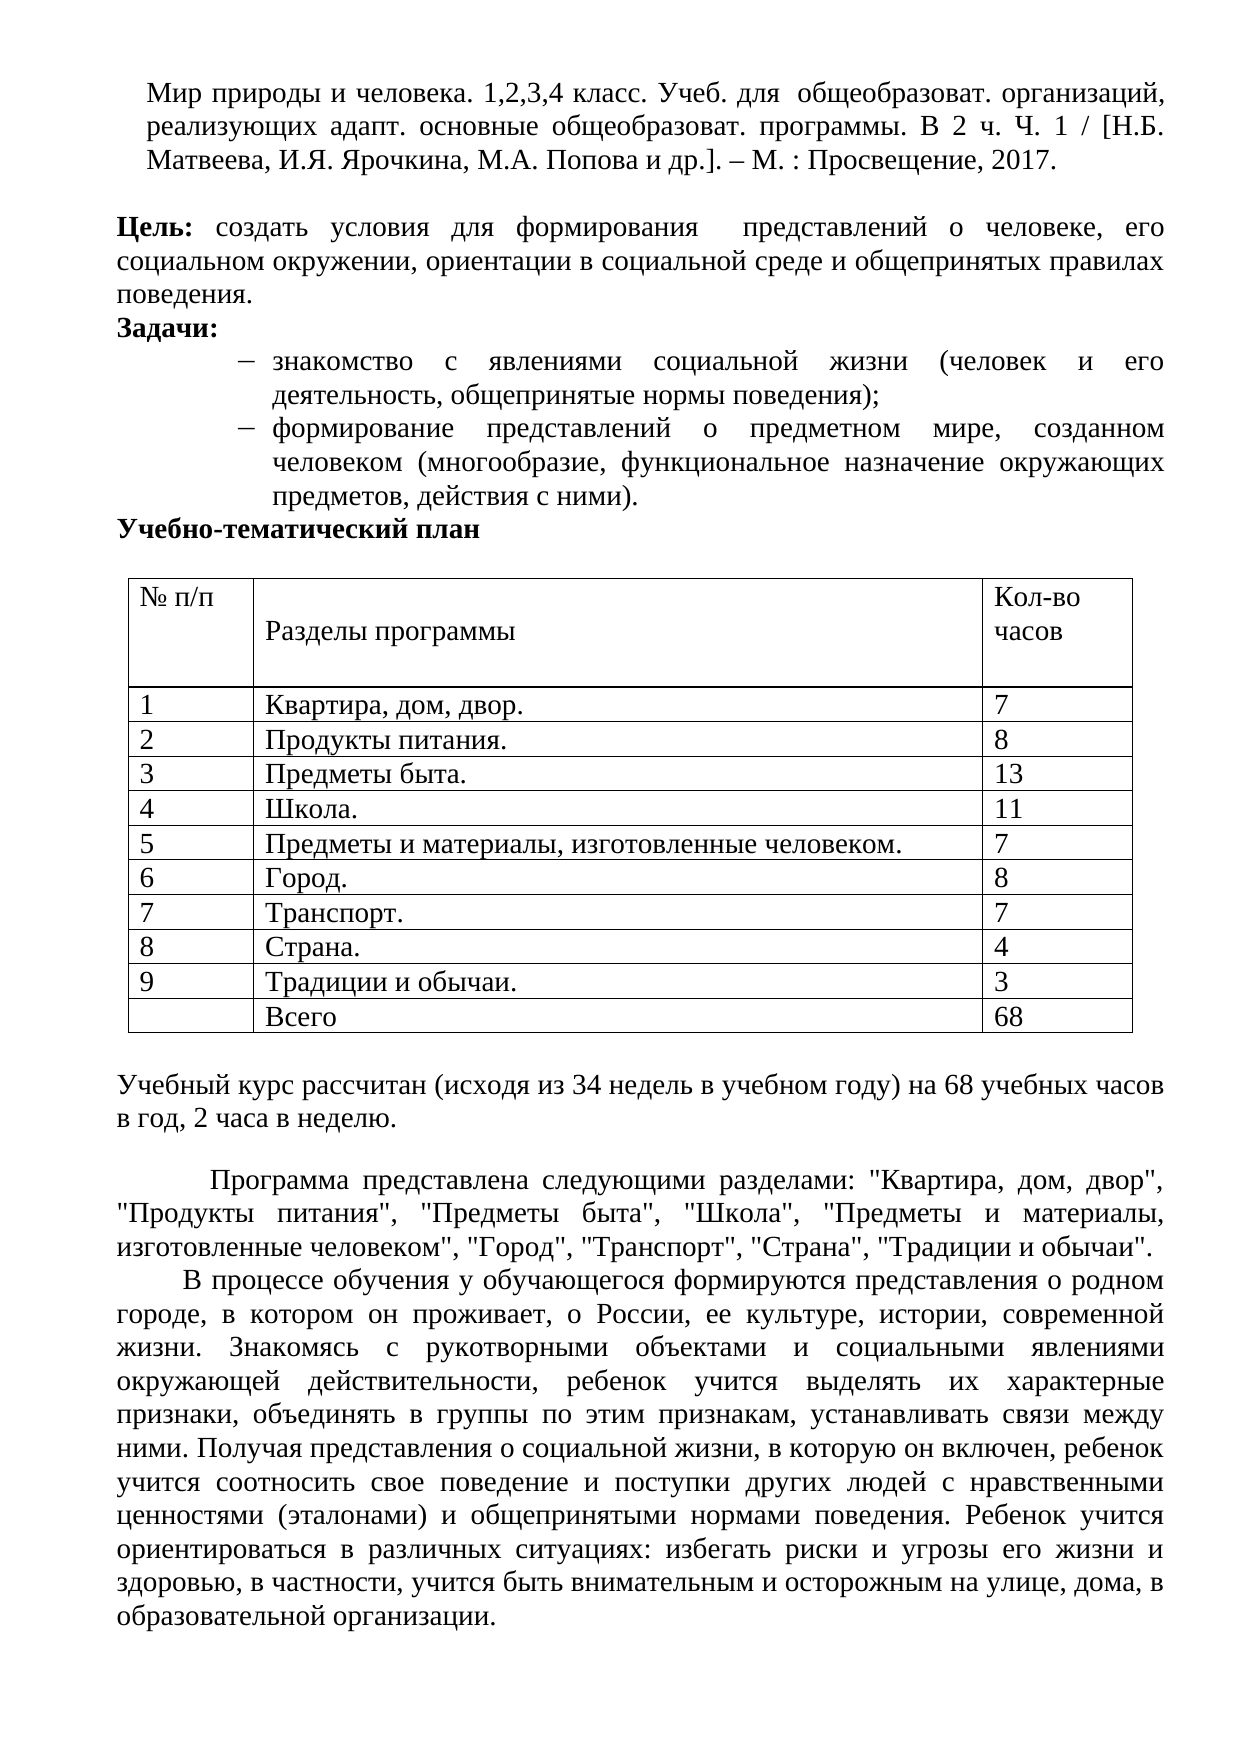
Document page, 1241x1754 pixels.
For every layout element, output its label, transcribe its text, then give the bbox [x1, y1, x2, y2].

table_cell 8 [983, 860, 1132, 894]
table_cell 13 [983, 757, 1132, 790]
list знакомство с явлениями социальной жизни (человек и его деятельность, общепринятые нормы поведения); [234, 343, 1165, 411]
text Учебно-тематический план [116, 511, 1165, 545]
table_cell 7 [983, 688, 1132, 721]
text Мир природы и человека. 1,2,3,4 класс. Учеб. для общеобразоват. организаций, реализующих адапт. основные общеобразоват. программы. В 2 ч. Ч. 1 / [Н.Б. Матвеева, И.Я. Ярочкина, М.А. Попова и др.]. – М. : Просвещение, 2017. [146, 75, 1165, 176]
table_cell Транспорт. [254, 895, 982, 928]
table_cell Предметы быта. [254, 757, 982, 790]
list формирование представлений о предметном мире, созданном человеком (многообразие, функциональное назначение окружающих предметов, действия с ними). [234, 411, 1165, 511]
table_cell Всего [254, 999, 982, 1032]
text Цель: создать условия для формирования представлений о человеке, его социальном окружении, ориентации в социальной среде и общепринятых правилах поведения. [116, 209, 1165, 310]
table_cell 7 [983, 895, 1132, 928]
table_cell Страна. [254, 930, 982, 963]
table_cell 9 [129, 964, 253, 998]
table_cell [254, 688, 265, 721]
text Учебный курс рассчитан (исходя из 34 недель в учебном году) на 68 учебных часов в год, 2 часа в неделю. [116, 1067, 1165, 1134]
table_cell 2 [129, 722, 253, 756]
text В процессе обучения у обучающегося формируются представления о родном городе, в котором он проживает, о России, ее культуре, истории, современной жизни. Знакомясь с рукотворными объектами и социальными явлениями окружающей действительности, ребенок учится выделять их характерные признаки, объединять в группы по этим признакам, устанавливать связи между ними. Получая представления о социальной жизни, в которую он включен, ребенок учится соотносить свое поведение и поступки других людей с нравственными ценностями (эталонами) и общепринятыми нормами поведения. Ребенок учится ориентироваться в различных ситуациях: избегать риски и угрозы его жизни и здоровью, в частности, учится быть внимательным и осторожным на улице, дома, в образовательной организации. [116, 1262, 1165, 1631]
table_cell 5 [129, 826, 253, 859]
table_cell [129, 999, 253, 1032]
table_cell 6 [129, 860, 253, 894]
table_cell Традиции и обычаи. [254, 964, 982, 998]
table_cell 8 [129, 930, 253, 963]
table_cell Предметы и материалы, изготовленные человеком. [254, 826, 982, 859]
table_header № п/п [129, 579, 253, 686]
table_cell 8 [983, 722, 1132, 756]
table_cell 68 [983, 999, 1132, 1032]
table_header Кол-во часов [983, 579, 1132, 686]
table_cell 4 [983, 930, 1132, 963]
table_cell Школа. [254, 791, 982, 825]
text Задачи: [116, 310, 1165, 343]
table_cell 7 [129, 895, 253, 928]
table_cell 1 [129, 688, 253, 721]
table_cell Продукты питания. [254, 722, 982, 756]
table_cell 11 [983, 791, 1132, 825]
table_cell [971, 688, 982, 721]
table_cell 3 [983, 964, 1132, 998]
table_cell 7 [983, 826, 1132, 859]
text Программа представлена следующими разделами: "Квартира, дом, двор", "Продукты питания", "Предметы быта", "Школа", "Предметы и материалы, изготовленные человеком", "Город", "Транспорт", "Страна", "Традиции и обычаи". [116, 1162, 1165, 1262]
table_header Разделы программы [254, 579, 982, 686]
table_cell 3 [129, 757, 253, 790]
table_cell 4 [129, 791, 253, 825]
table_cell Город. [254, 860, 982, 894]
